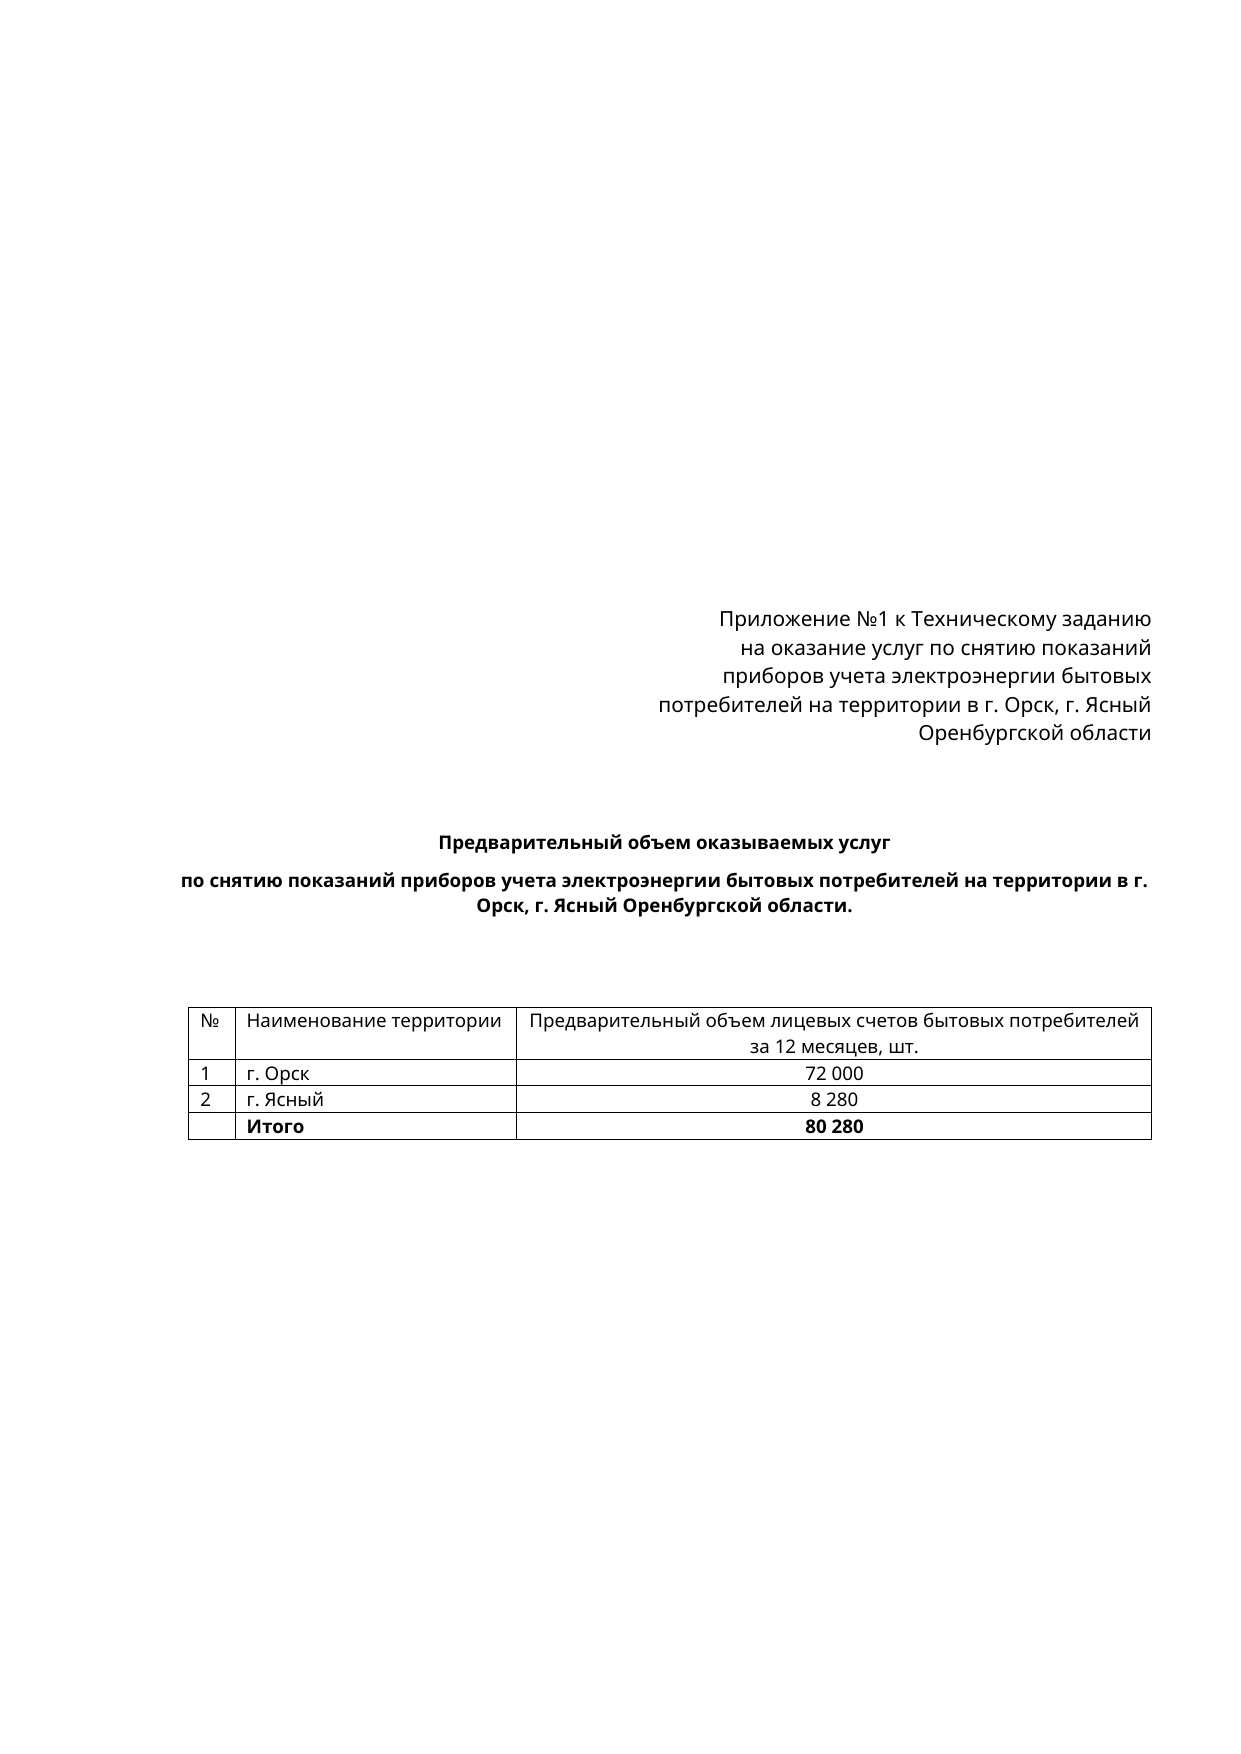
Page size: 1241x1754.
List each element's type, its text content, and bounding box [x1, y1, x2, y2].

table_cell 2 [189, 1086, 235, 1112]
table_header Наименование территории [236, 1008, 516, 1059]
table_cell Итого [236, 1113, 516, 1138]
text потребителей на территории в г. Орск, г. Ясный [177, 690, 1152, 718]
text Оренбургской области [177, 718, 1152, 747]
table_cell г. Орск [236, 1060, 516, 1085]
text на оказание услуг по снятию показаний [177, 633, 1152, 661]
text Предварительный объем оказываемых услуг [177, 829, 1152, 855]
table_cell 80 280 [517, 1113, 1151, 1138]
table_cell 72 000 [517, 1060, 1151, 1085]
table_header Предварительный объем лицевых счетов бытовых потребителей за 12 месяцев, шт. [517, 1008, 1151, 1059]
text приборов учета электроэнергии бытовых [177, 661, 1152, 690]
table_cell 1 [189, 1060, 235, 1085]
table_cell г. Ясный [236, 1086, 516, 1112]
table_cell 8 280 [517, 1086, 1151, 1112]
table_cell [189, 1113, 235, 1138]
text Приложение №1 к Техническому заданию [177, 604, 1152, 633]
text по снятию показаний приборов учета электроэнергии бытовых потребителей на территории в г. Орск, г. Ясный Оренбургской области. [177, 867, 1152, 918]
table_header № [189, 1008, 235, 1059]
